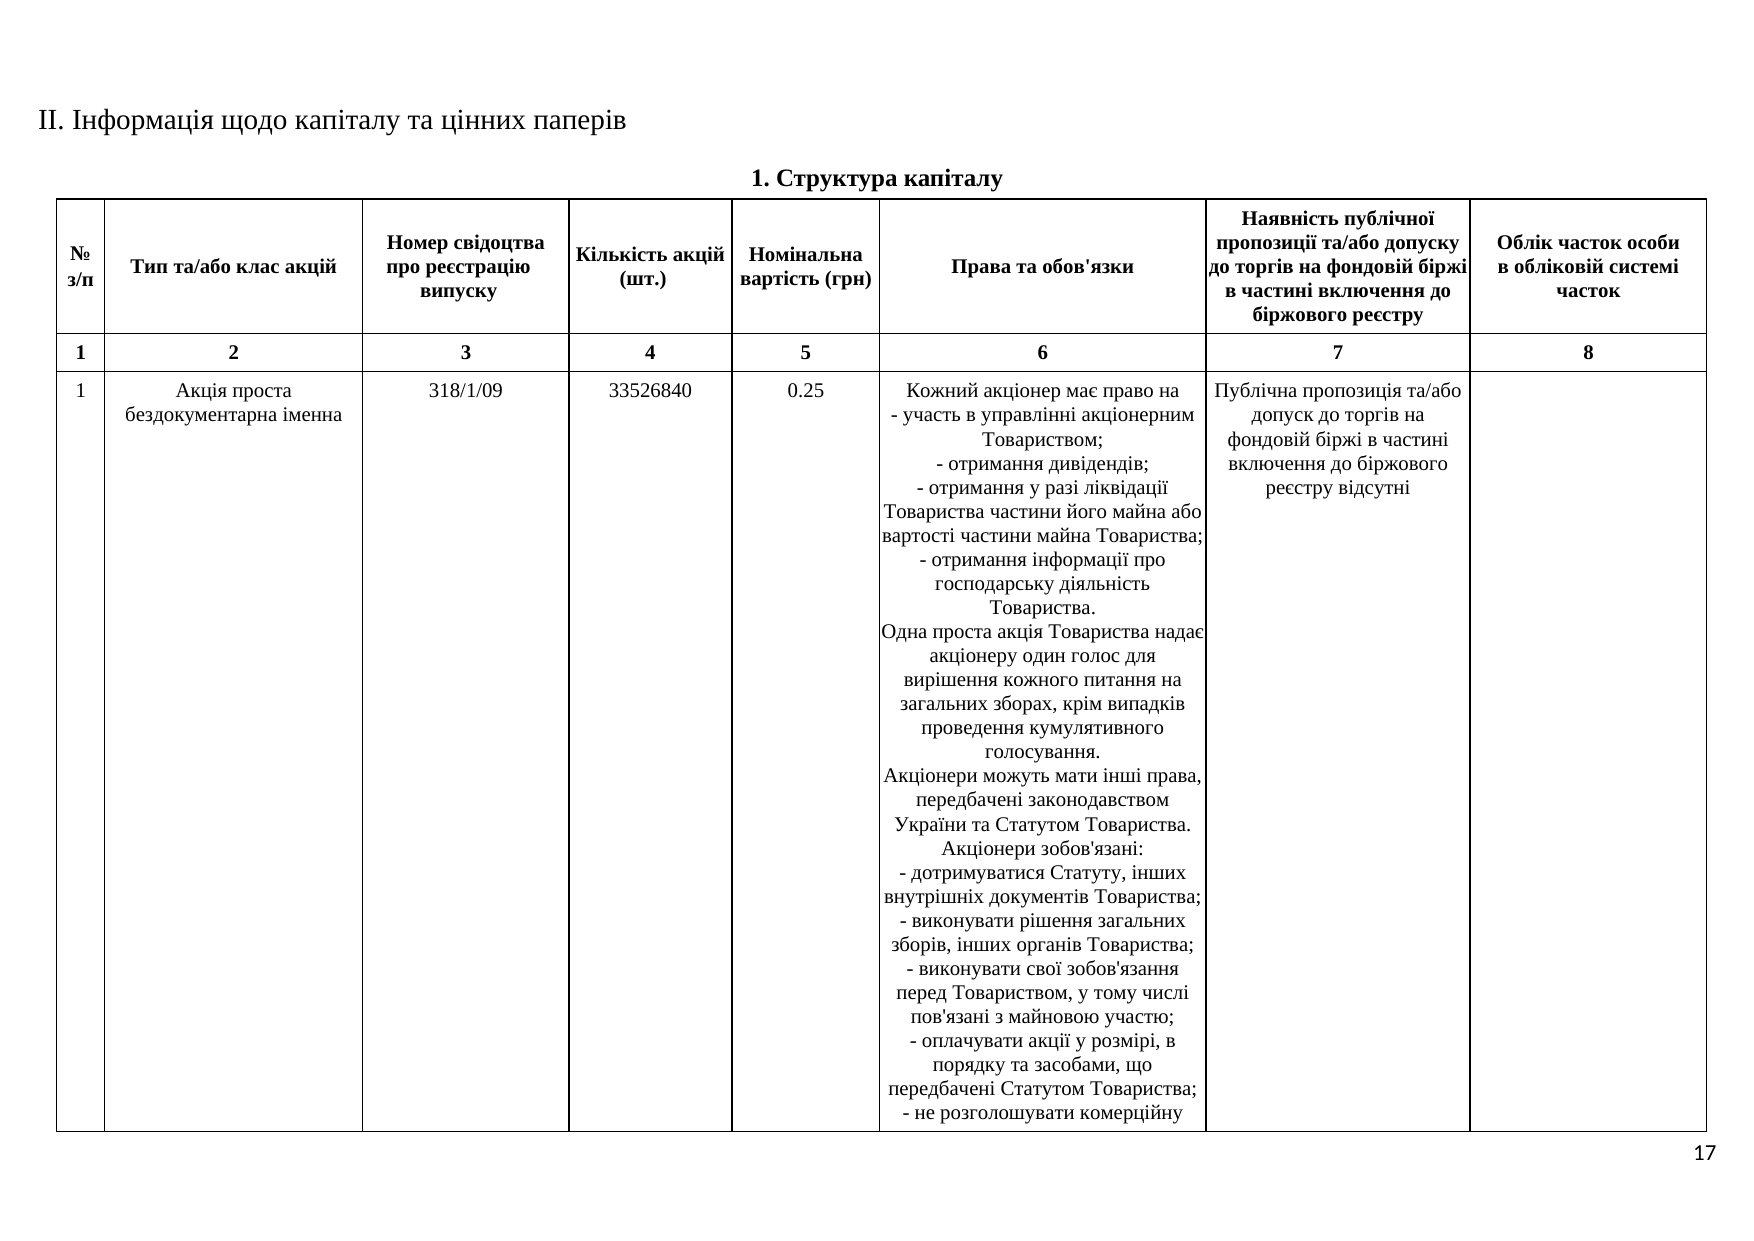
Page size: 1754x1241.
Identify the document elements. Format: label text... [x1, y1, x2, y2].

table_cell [1207, 372, 1469, 1131]
table_cell 5 [733, 334, 879, 371]
table_header № з/п [57, 200, 104, 332]
table_header Права та обов'язки [880, 200, 1205, 332]
table_cell 4 [570, 334, 731, 371]
table_cell 6 [880, 334, 1205, 371]
table_cell 7 [1207, 334, 1469, 371]
table_header Номінальна вартість (грн) [733, 200, 879, 332]
table_header Номер свідоцтва про реєстрацію випуску [363, 200, 568, 332]
table_header Облік часток особи в обліковій системі часток [1471, 200, 1706, 332]
table_cell 318/1/09 [363, 372, 568, 1131]
table_cell 1 [57, 372, 104, 1131]
table_cell 2 [105, 334, 362, 371]
table_header Тип та/або клас акцій [105, 200, 362, 332]
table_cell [880, 372, 1205, 1131]
table_header Кількість акцій (шт.) [570, 200, 731, 332]
table_cell 33526840 [570, 372, 731, 1131]
text 1. Структура капіталу [38, 163, 1716, 192]
table_cell 8 [1471, 334, 1706, 371]
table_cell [105, 372, 362, 1131]
table_cell 3 [363, 334, 568, 371]
table_cell [1471, 372, 1706, 1131]
table_header Наявність публічної пропозиції та/або допуску до торгів на фондовій біржі в частині включення до біржового реєстру [1207, 200, 1469, 332]
table_cell 1 [57, 334, 104, 371]
table_cell 0.25 [733, 372, 879, 1131]
